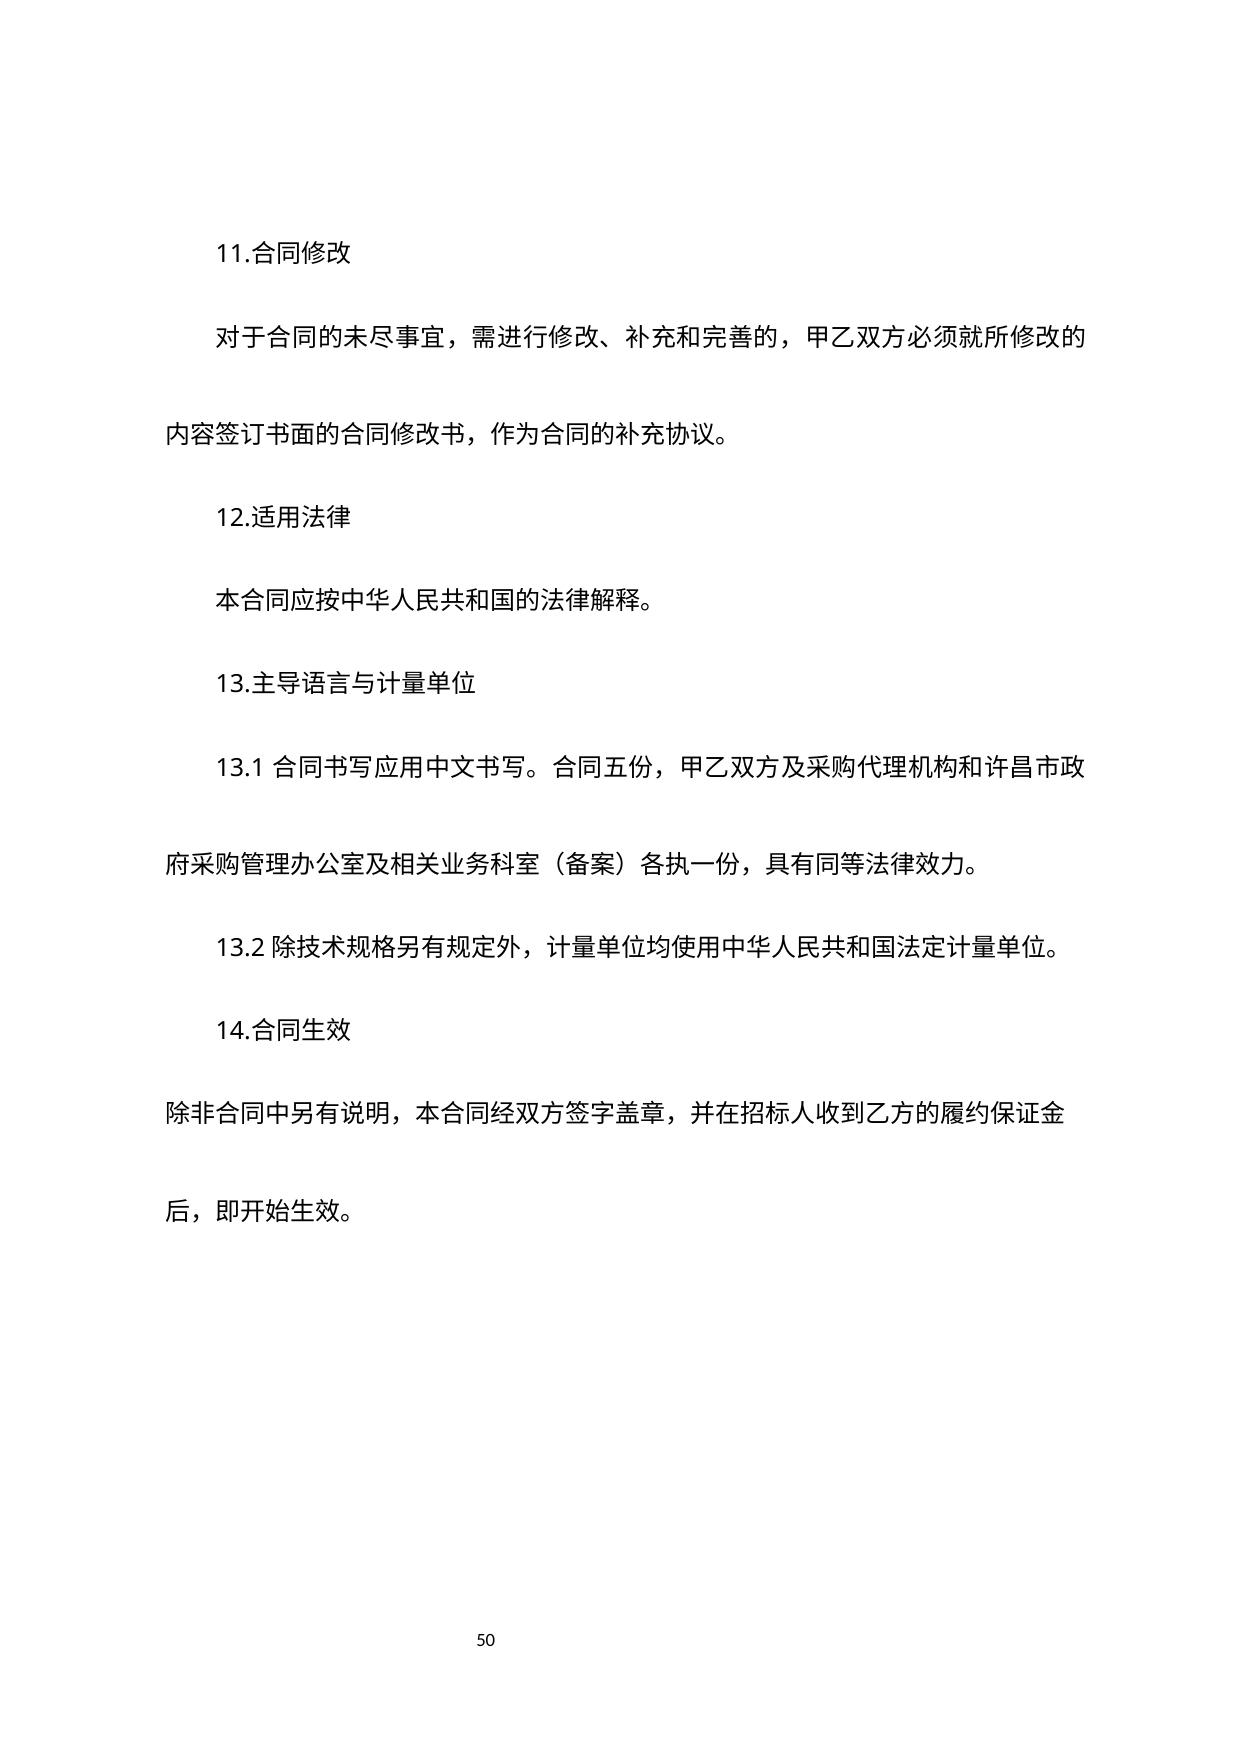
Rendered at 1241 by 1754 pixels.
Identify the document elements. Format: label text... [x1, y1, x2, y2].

text 除非合同中另有说明，本合同经双方签字盖章，并在招标人收到乙方的履约保证金后，即开始生效。 [165, 1079, 1087, 1242]
text 本合同应按中华人民共和国的法律解释。 [165, 566, 1087, 631]
text 14.合同生效 [165, 996, 1087, 1061]
text 13.1 合同书写应用中文书写。合同五份，甲乙双方及采购代理机构和许昌市政府采购管理办公室及相关业务科室（备案）各执一份，具有同等法律效力。 [165, 733, 1087, 895]
text 13.主导语言与计量单位 [165, 649, 1087, 714]
text 13.2 除技术规格另有规定外，计量单位均使用中华人民共和国法定计量单位。 [165, 913, 1087, 978]
text 12.适用法律 [165, 483, 1087, 548]
text 对于合同的未尽事宜，需进行修改、补充和完善的，甲乙双方必须就所修改的内容签订书面的合同修改书，作为合同的补充协议。 [165, 303, 1087, 465]
text 11.合同修改 [165, 219, 1087, 284]
